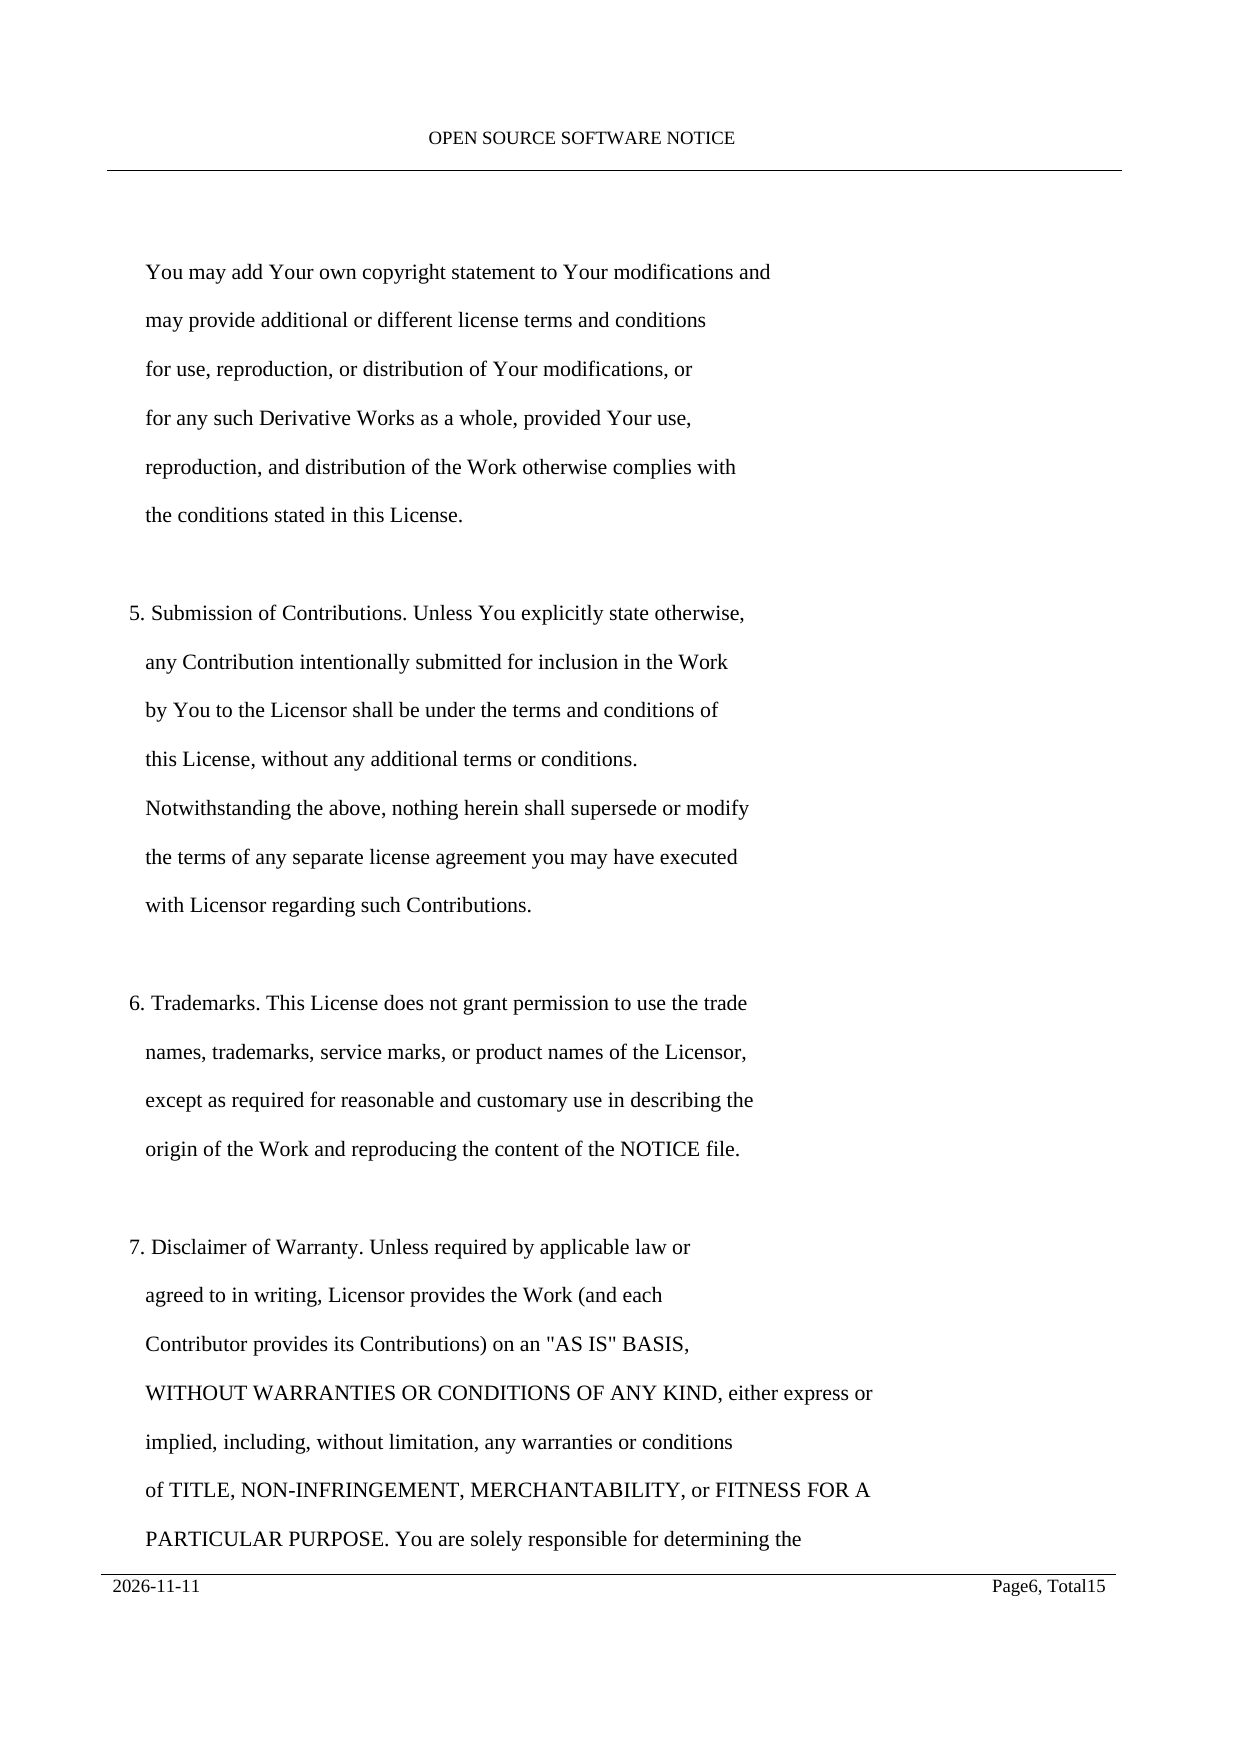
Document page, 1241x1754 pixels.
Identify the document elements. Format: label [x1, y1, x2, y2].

text [112, 206, 1128, 1555]
